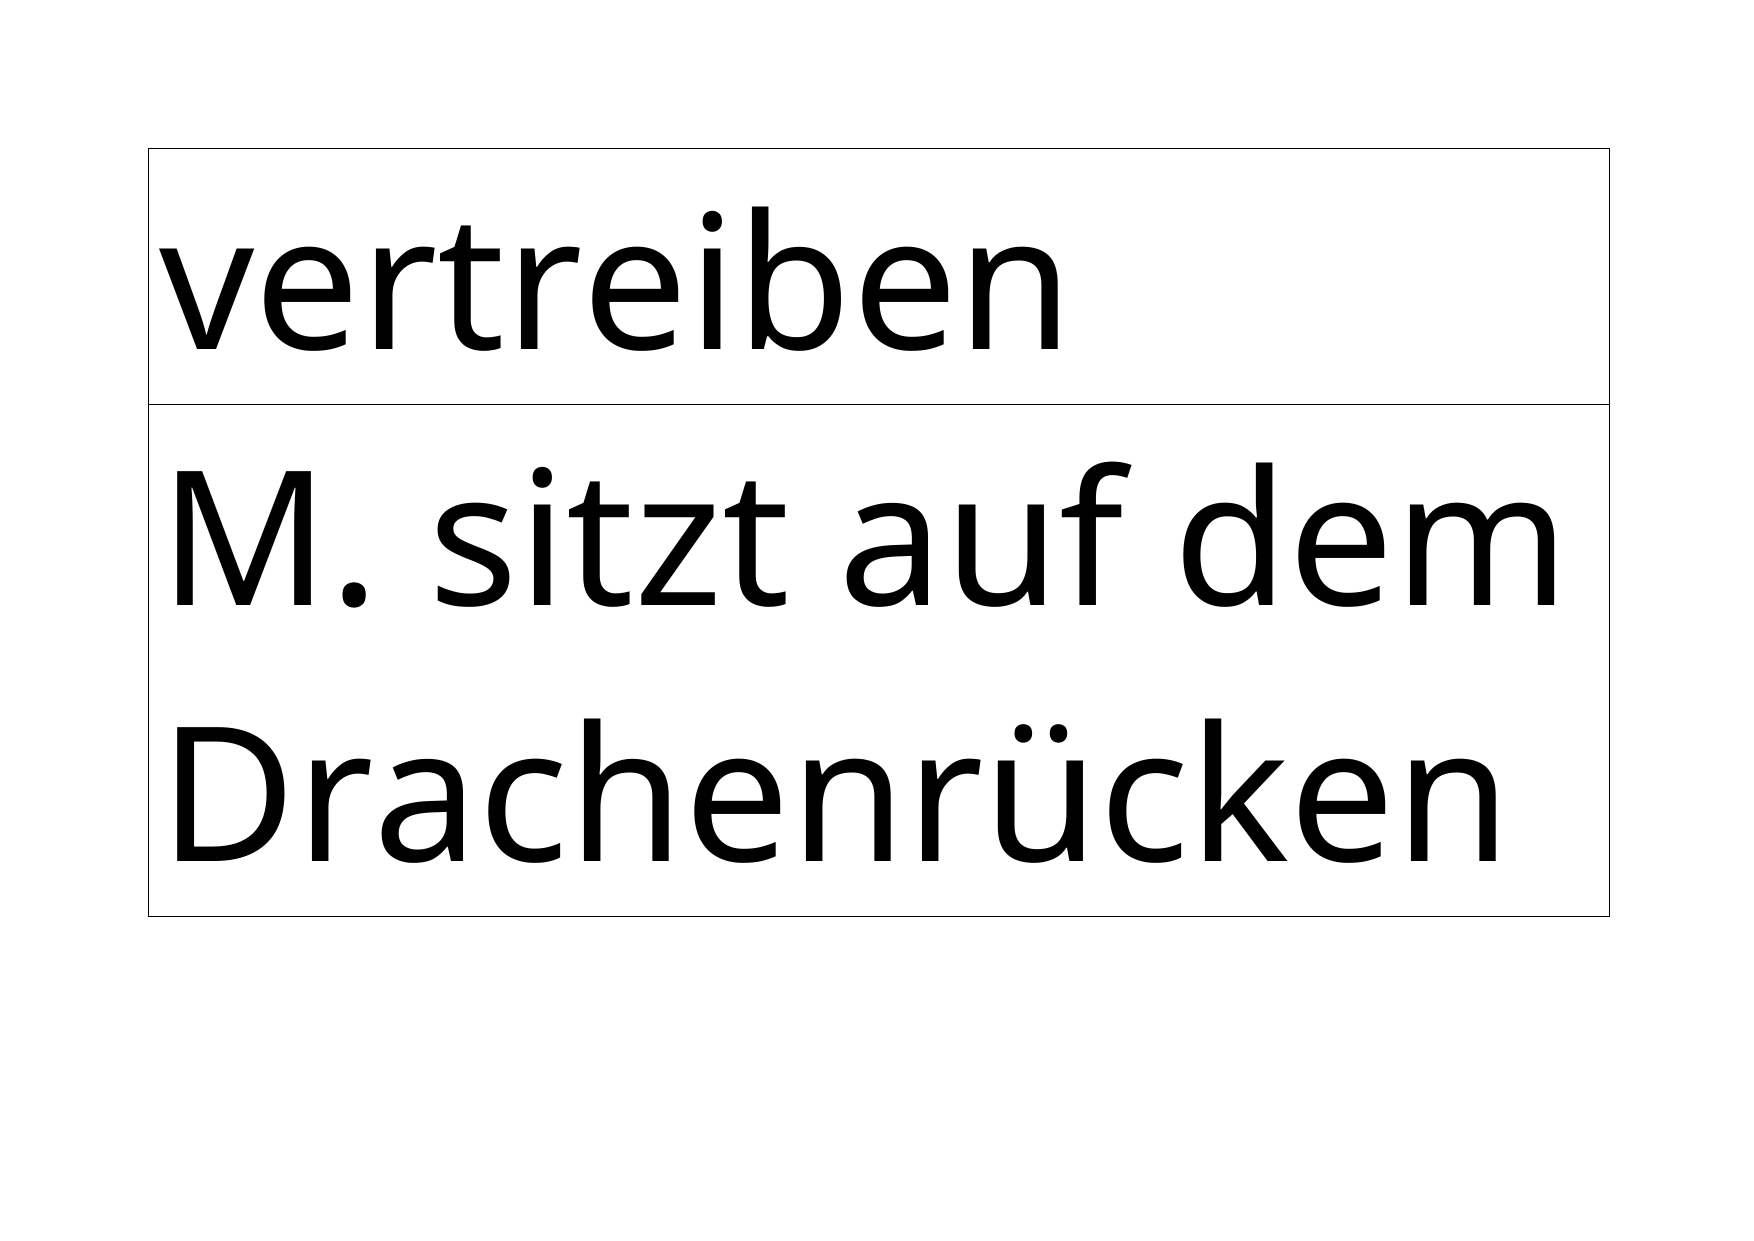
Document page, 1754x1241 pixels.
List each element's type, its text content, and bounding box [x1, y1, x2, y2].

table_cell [149, 149, 1609, 404]
table_cell M. sitzt auf dem Drachenrücken [149, 405, 1609, 916]
